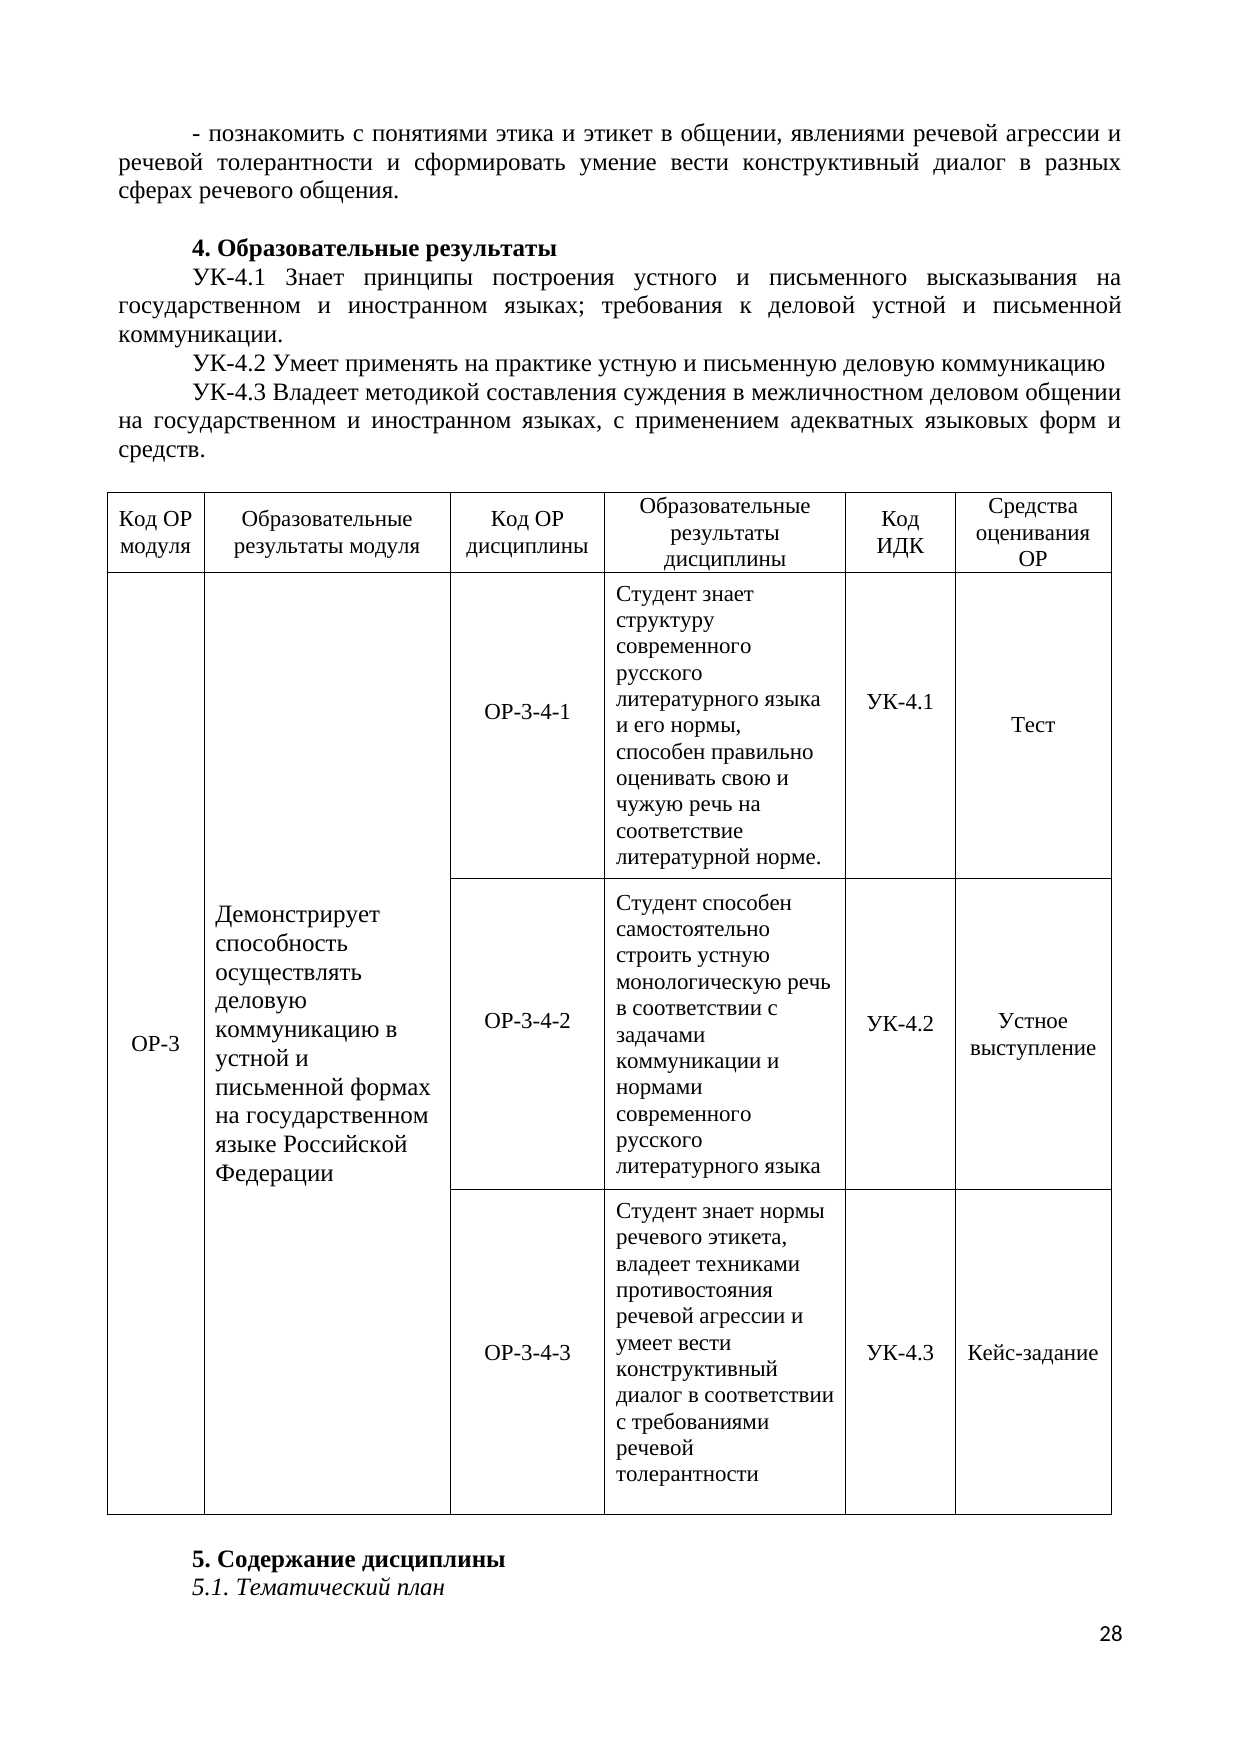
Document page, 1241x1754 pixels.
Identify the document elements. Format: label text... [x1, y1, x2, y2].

table_header Код ИДК [846, 493, 955, 571]
table_cell УК-4.1 [846, 573, 955, 877]
table_cell Студент знает структуру современного русского литературного языка и его нормы, способен правильно оценивать свою и чужую речь на соответствие литературной норме. [605, 573, 845, 877]
table_cell Кейс-задание [956, 1190, 1111, 1514]
table_cell УК-4.3 [846, 1190, 955, 1514]
text УК-4.3 Владеет методикой составления суждения в межличностном деловом общении на государственном и иностранном языках, с применением адекватных языковых форм и средств. [118, 377, 1122, 463]
table_cell Демонстрирует способность осуществлять деловую коммуникацию в устной и письменной формах на государственном языке Российской Федерации [205, 573, 450, 1514]
table_header Код ОР модуля [108, 493, 204, 571]
table_cell ОР-3-4-1 [451, 573, 604, 877]
table_cell Студент знает нормы речевого этикета, владеет техниками противостояния речевой агрессии и умеет вести конструктивный диалог в соответствии с требованиями речевой толерантности [605, 1190, 845, 1514]
table_header Образовательные результаты модуля [205, 493, 450, 571]
table_cell ОР-3-4-3 [451, 1190, 604, 1514]
table_header Средства оценивания ОР [956, 493, 1111, 571]
table_cell УК-4.2 [846, 879, 955, 1189]
table_header Код ОР дисциплины [451, 493, 604, 571]
table_header Образовательные результаты дисциплины [605, 493, 845, 571]
text УК-4.1 Знает принципы построения устного и письменного высказывания на государственном и иностранном языках; требования к деловой устной и письменной коммуникации. [118, 262, 1122, 348]
text 5. Содержание дисциплины [118, 1544, 1122, 1572]
table_cell ОР-3 [108, 573, 204, 1514]
table_cell Студент способен самостоятельно строить устную монологическую речь в соответствии с задачами коммуникации и нормами современного русского литературного языка [605, 879, 845, 1189]
text - познакомить с понятиями этика и этикет в общении, явлениями речевой агрессии и речевой толерантности и сформировать умение вести конструктивный диалог в разных сферах речевого общения. [118, 118, 1122, 204]
text 5.1. Тематический план [118, 1572, 1122, 1601]
text 4. Образовательные результаты [118, 233, 1122, 262]
text УК-4.2 Умеет применять на практике устную и письменную деловую коммуникацию [118, 348, 1122, 377]
table_cell ОР-3-4-2 [451, 879, 604, 1189]
table_cell Тест [956, 573, 1111, 877]
table_cell Устное выступление [956, 879, 1111, 1189]
